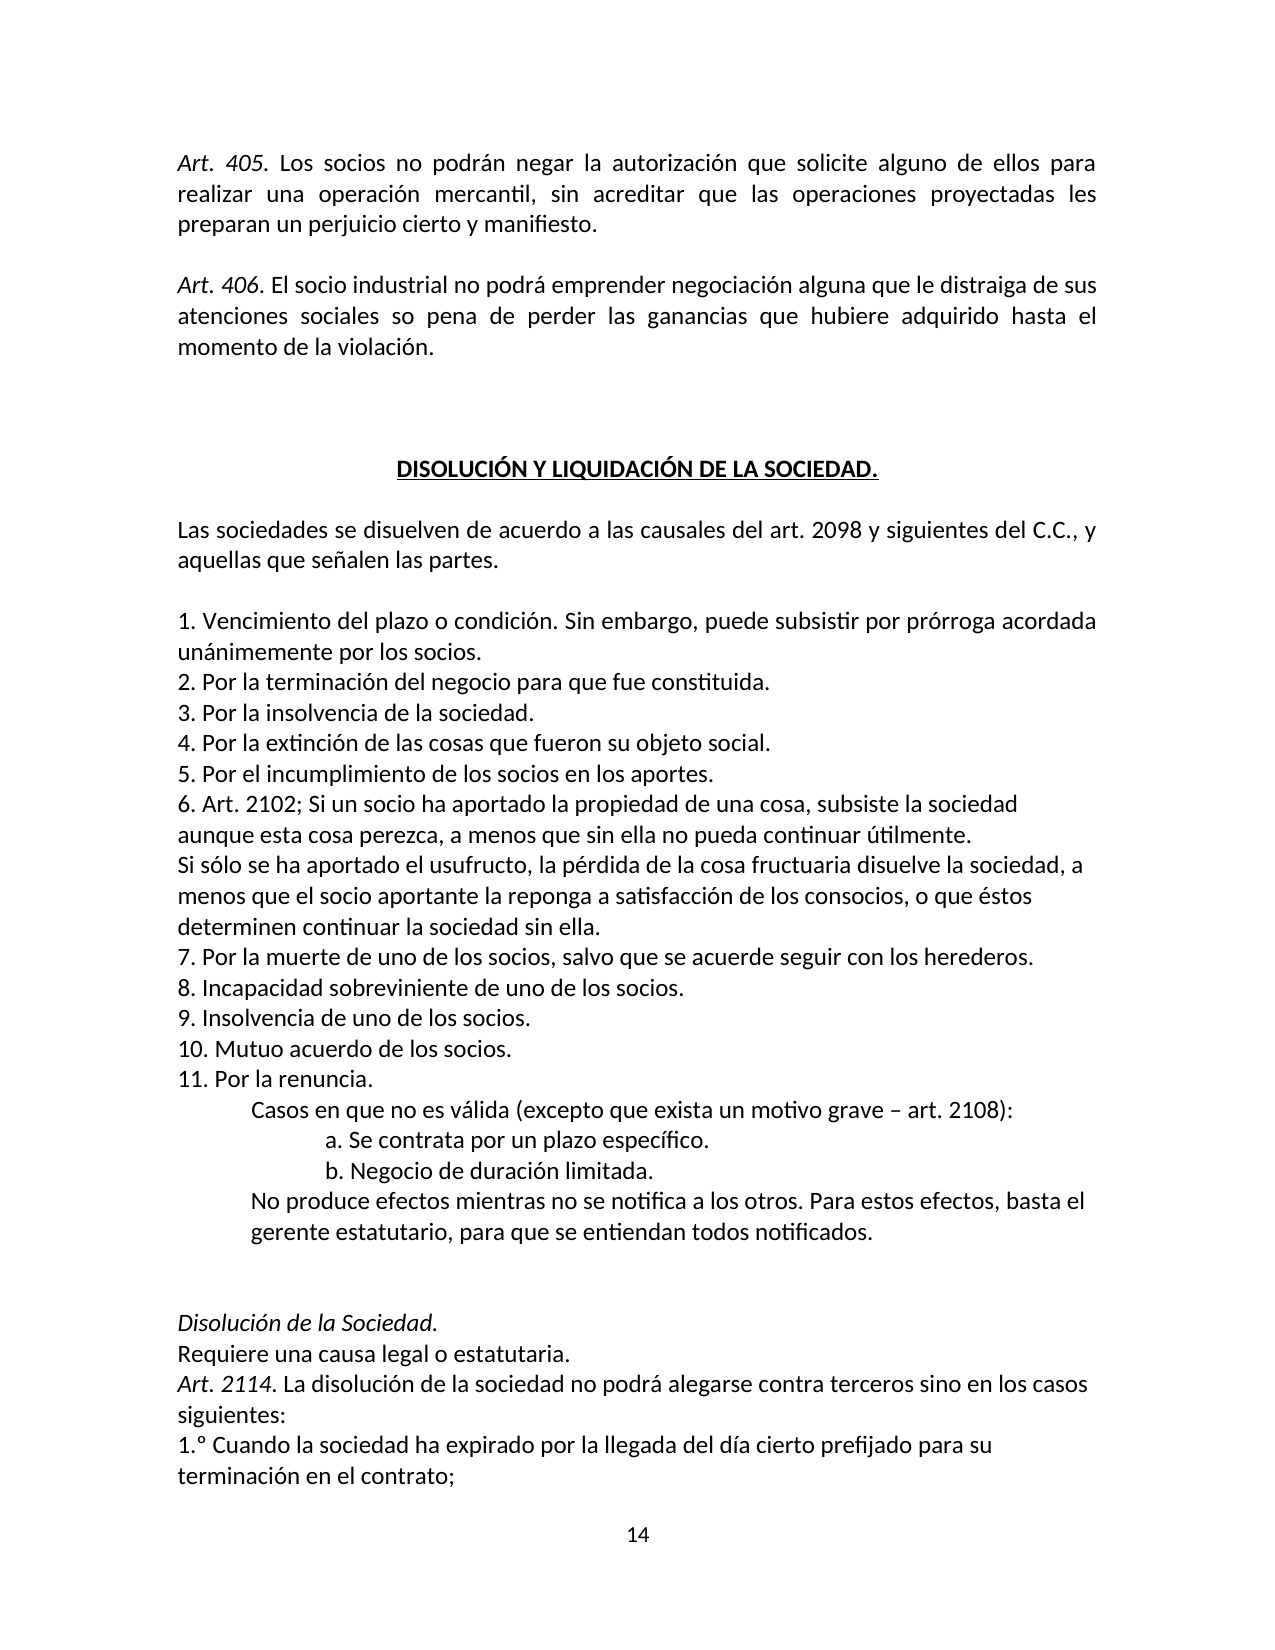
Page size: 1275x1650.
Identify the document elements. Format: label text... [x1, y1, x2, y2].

text 6. Art. 2102; Si un socio ha aportado la propiedad de una cosa, subsiste la sociedad aunque esta cosa perezca, a menos que sin ella no pueda continuar útilmente. [177, 788, 1098, 849]
text Las sociedades se disuelven de acuerdo a las causales del art. 2098 y siguientes del C.C., y aquellas que señalen las partes. [177, 514, 1098, 575]
text Art. 405. Los socios no podrán negar la autorización que solicite alguno de ellos para realizar una operación mercantil, sin acreditar que las operaciones proyectadas les preparan un perjuicio cierto y manifiesto. [177, 148, 1098, 239]
text 2. Por la terminación del negocio para que fue constituida. [177, 666, 1098, 697]
text b. Negocio de duración limitada. [177, 1155, 1098, 1185]
text Art. 406. El socio industrial no podrá emprender negociación alguna que le distraiga de sus atenciones sociales so pena de perder las ganancias que hubiere adquirido hasta el momento de la violación. [177, 270, 1098, 361]
text 4. Por la extinción de las cosas que fueron su objeto social. [177, 727, 1098, 758]
text 1.º Cuando la sociedad ha expirado por la llegada del día cierto prefijado para su terminación en el contrato; [177, 1429, 1098, 1491]
text Disolución de la Sociedad. [177, 1307, 1098, 1338]
text 5. Por el incumplimiento de los socios en los aportes. [177, 758, 1098, 788]
text 10. Mutuo acuerdo de los socios. [177, 1033, 1098, 1063]
text No produce efectos mientras no se notifica a los otros. Para estos efectos, basta el gerente estatutario, para que se entiendan todos notificados. [251, 1185, 1098, 1246]
text 1. Vencimiento del plazo o condición. Sin embargo, puede subsistir por prórroga acordada unánimemente por los socios. [177, 605, 1098, 666]
text Si sólo se ha aportado el usufructo, la pérdida de la cosa fructuaria disuelve la sociedad, a menos que el socio aportante la reponga a satisfacción de los consocios, o que éstos determinen continuar la sociedad sin ella. [177, 849, 1098, 941]
text 3. Por la insolvencia de la sociedad. [177, 697, 1098, 727]
text Casos en que no es válida (excepto que exista un motivo grave – art. 2108): [177, 1094, 1098, 1124]
text 11. Por la renuncia. [177, 1063, 1098, 1094]
text 7. Por la muerte de uno de los socios, salvo que se acuerde seguir con los herederos. [177, 941, 1098, 972]
text 8. Incapacidad sobreviniente de uno de los socios. [177, 972, 1098, 1002]
text Art. 2114. La disolución de la sociedad no podrá alegarse contra terceros sino en los casos siguientes: [177, 1368, 1098, 1429]
text Requiere una causa legal o estatutaria. [177, 1338, 1098, 1368]
text 9. Insolvencia de uno de los socios. [177, 1002, 1098, 1033]
text a. Se contrata por un plazo específico. [177, 1124, 1098, 1155]
text DISOLUCIÓN Y LIQUIDACIÓN DE LA SOCIEDAD. [177, 453, 1098, 483]
